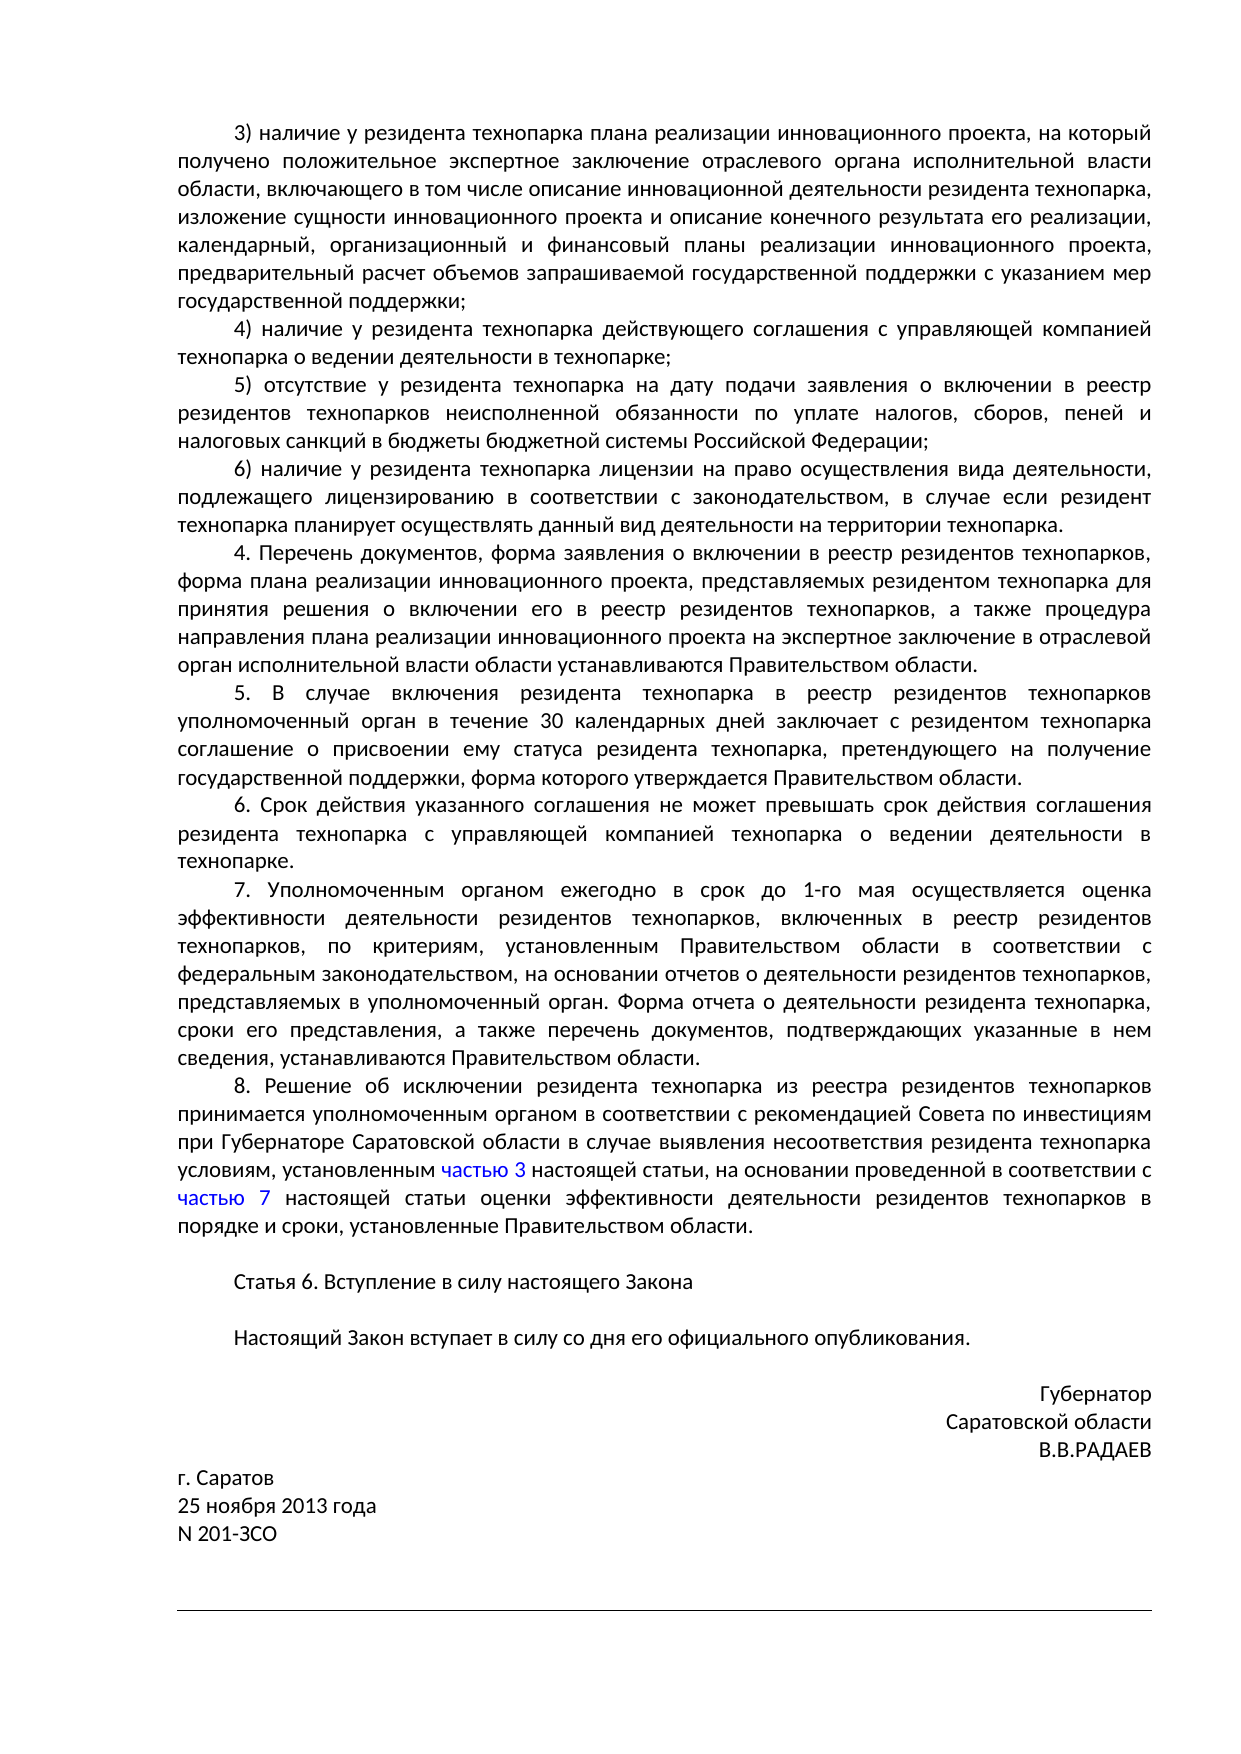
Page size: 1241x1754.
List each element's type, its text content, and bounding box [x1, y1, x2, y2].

text Статья 6. Вступление в силу настоящего Закона [177, 1267, 1152, 1295]
text 6) наличие у резидента технопарка лицензии на право осуществления вида деятельности, подлежащего лицензированию в соответствии с законодательством, в случае если резидент технопарка планирует осуществлять данный вид деятельности на территории технопарка. [177, 454, 1152, 538]
text 8. Решение об исключении резидента технопарка из реестра резидентов технопарков принимается уполномоченным органом в соответствии с рекомендацией Совета по инвестициям при Губернаторе Саратовской области в случае выявления несоответствия резидента технопарка условиям, установленным частью 3 настоящей статьи, на основании проведенной в соответствии с частью 7 настоящей статьи оценки эффективности деятельности резидентов технопарков в порядке и сроки, установленные Правительством области. [177, 1071, 1152, 1239]
text г. Саратов [177, 1463, 1152, 1491]
text 5) отсутствие у резидента технопарка на дату подачи заявления о включении в реестр резидентов технопарков неисполненной обязанности по уплате налогов, сборов, пеней и налоговых санкций в бюджеты бюджетной системы Российской Федерации; [177, 370, 1152, 454]
text N 201-ЗСО [177, 1519, 1152, 1547]
text В.В.РАДАЕВ [177, 1435, 1152, 1463]
text 4) наличие у резидента технопарка действующего соглашения с управляющей компанией технопарка о ведении деятельности в технопарке; [177, 314, 1152, 370]
text 6. Срок действия указанного соглашения не может превышать срок действия соглашения резидента технопарка с управляющей компанией технопарка о ведении деятельности в технопарке. [177, 791, 1152, 875]
text 25 ноября 2013 года [177, 1491, 1152, 1519]
text 3) наличие у резидента технопарка плана реализации инновационного проекта, на который получено положительное экспертное заключение отраслевого органа исполнительной власти области, включающего в том числе описание инновационной деятельности резидента технопарка, изложение сущности инновационного проекта и описание конечного результата его реализации, календарный, организационный и финансовый планы реализации инновационного проекта, предварительный расчет объемов запрашиваемой государственной поддержки с указанием мер государственной поддержки; [177, 118, 1152, 314]
text 7. Уполномоченным органом ежегодно в срок до 1-го мая осуществляется оценка эффективности деятельности резидентов технопарков, включенных в реестр резидентов технопарков, по критериям, установленным Правительством области в соответствии с федеральным законодательством, на основании отчетов о деятельности резидентов технопарков, представляемых в уполномоченный орган. Форма отчета о деятельности резидента технопарка, сроки его представления, а также перечень документов, подтверждающих указанные в нем сведения, устанавливаются Правительством области. [177, 875, 1152, 1071]
text 5. В случае включения резидента технопарка в реестр резидентов технопарков уполномоченный орган в течение 30 календарных дней заключает с резидентом технопарка соглашение о присвоении ему статуса резидента технопарка, претендующего на получение государственной поддержки, форма которого утверждается Правительством области. [177, 678, 1152, 791]
text Настоящий Закон вступает в силу со дня его официального опубликования. [177, 1323, 1152, 1351]
text 4. Перечень документов, форма заявления о включении в реестр резидентов технопарков, форма плана реализации инновационного проекта, представляемых резидентом технопарка для принятия решения о включении его в реестр резидентов технопарков, а также процедура направления плана реализации инновационного проекта на экспертное заключение в отраслевой орган исполнительной власти области устанавливаются Правительством области. [177, 538, 1152, 678]
text Губернатор [177, 1379, 1152, 1407]
text Саратовской области [177, 1407, 1152, 1435]
